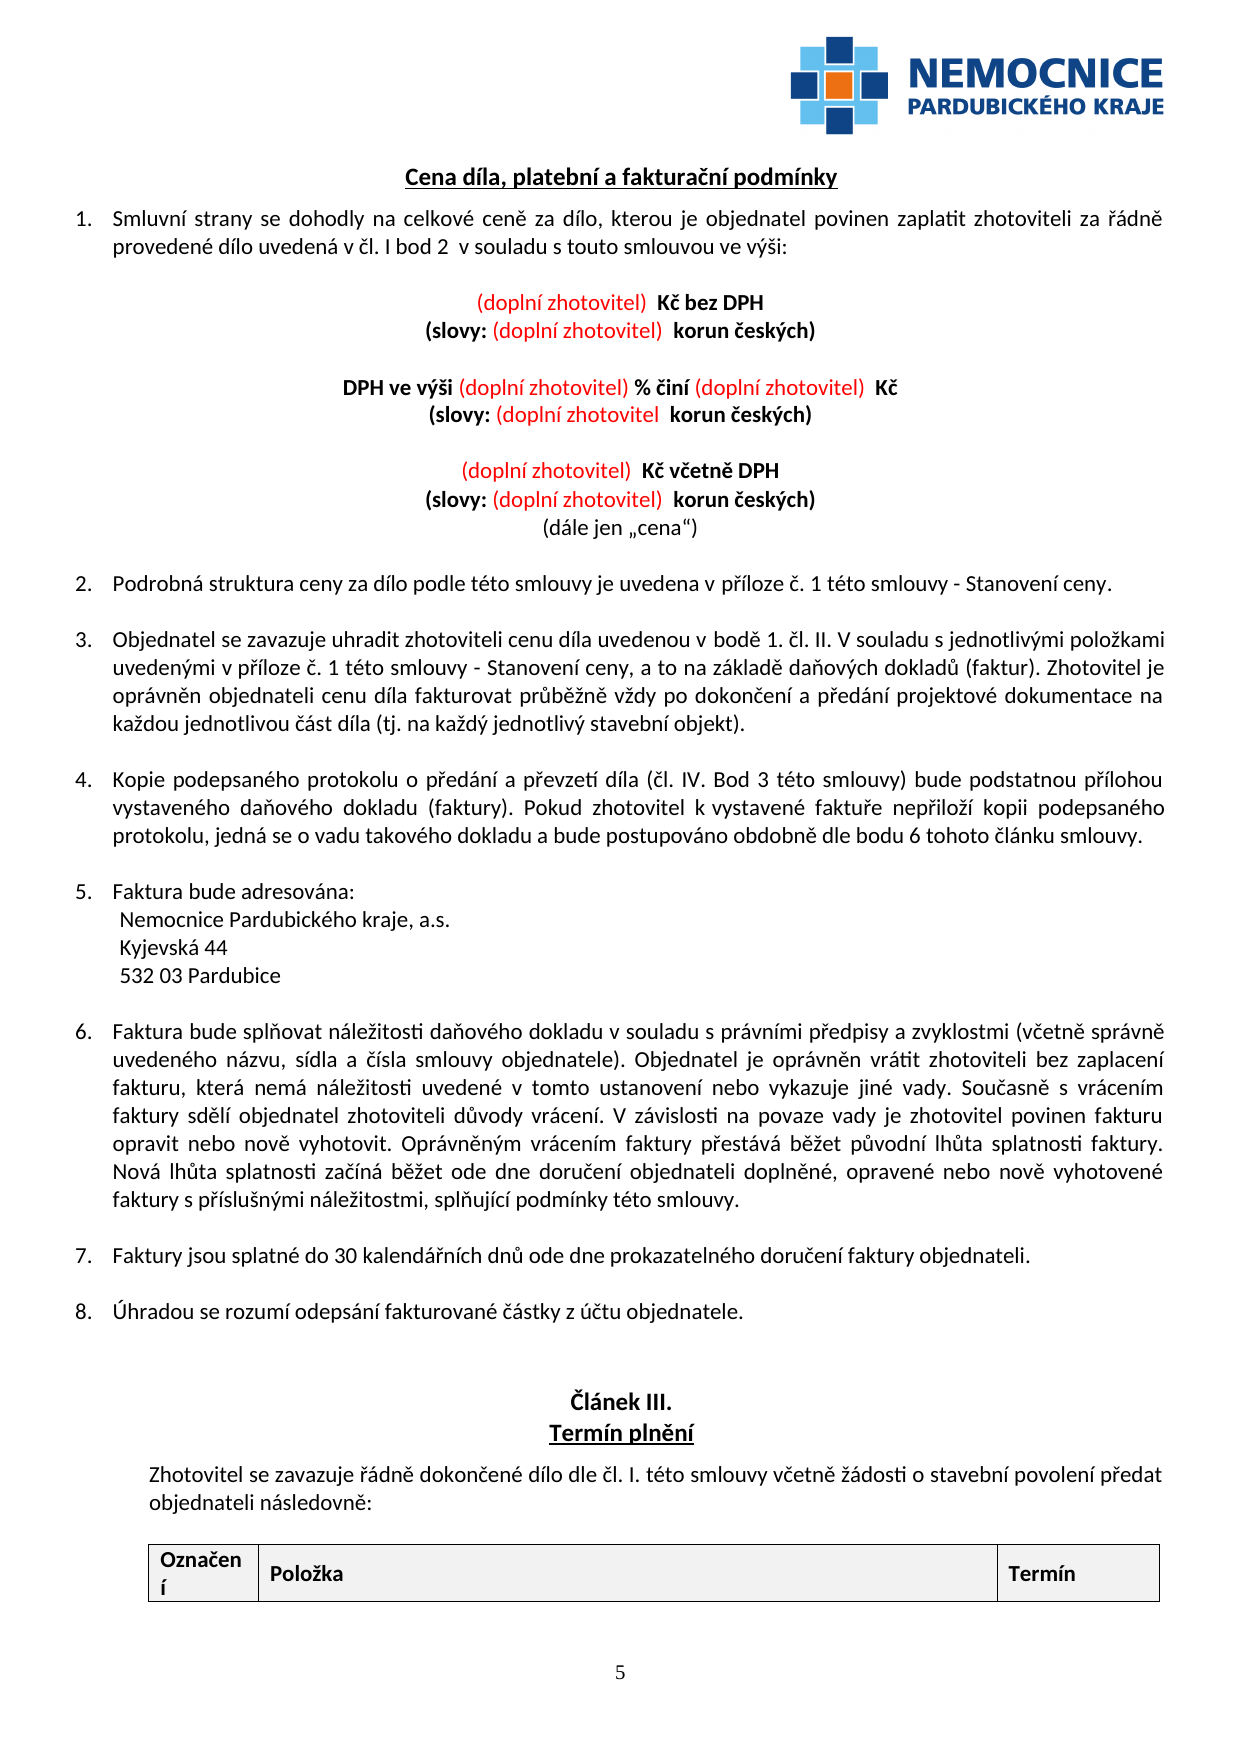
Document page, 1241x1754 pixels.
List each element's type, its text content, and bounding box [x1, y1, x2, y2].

table_header Označení [149, 1545, 258, 1601]
text Článek III. [75, 1386, 1168, 1417]
text Cena díla, platební a fakturační podmínky [75, 161, 1168, 192]
text Nemocnice Pardubického kraje, a.s. [119, 905, 1165, 933]
list Podrobná struktura ceny za dílo podle této smlouvy je uvedena v příloze č. 1 této smlouvy - Stanovení ceny. [75, 569, 1165, 597]
table_header Termín [998, 1545, 1159, 1601]
text (doplní zhotovitel) Kč bez DPH [75, 288, 1165, 317]
text DPH ve výši (doplní zhotovitel) % činí (doplní zhotovitel) Kč [75, 373, 1165, 401]
list Objednatel se zavazuje uhradit zhotoviteli cenu díla uvedenou v bodě 1. čl. II. V souladu s jednotlivými položkami uvedenými v příloze č. 1 této smlouvy - Stanovení ceny, a to na základě daňových dokladů (faktur). Zhotovitel je oprávněn objednateli cenu díla fakturovat průběžně vždy po dokončení a předání projektové dokumentace na každou jednotlivou část díla (tj. na každý jednotlivý stavební objekt). [75, 625, 1165, 737]
picture [789, 35, 1164, 136]
text (slovy: (doplní zhotovitel korun českých) [75, 401, 1165, 429]
text (slovy: (doplní zhotovitel) korun českých) [75, 317, 1165, 344]
list Faktura bude splňovat náležitosti daňového dokladu v souladu s právními předpisy a zvyklostmi (včetně správně uvedeného názvu, sídla a čísla smlouvy objednatele). Objednatel je oprávněn vrátit zhotoviteli bez zaplacení fakturu, která nemá náležitosti uvedené v tomto ustanovení nebo vykazuje jiné vady. Současně s vrácením faktury sdělí objednatel zhotoviteli důvody vrácení. V závislosti na povaze vady je zhotovitel povinen fakturu opravit nebo nově vyhotovit. Oprávněným vrácením faktury přestává běžet původní lhůta splatnosti faktury. Nová lhůta splatnosti začíná běžet ode dne doručení objednateli doplněné, opravené nebo nově vyhotovené faktury s příslušnými náležitostmi, splňující podmínky této smlouvy. [75, 1017, 1165, 1213]
text Termín plnění [75, 1417, 1168, 1447]
text (slovy: (doplní zhotovitel) korun českých) [75, 485, 1165, 513]
text 532 03 Pardubice [119, 961, 1165, 989]
list Faktura bude adresována: [75, 877, 1165, 905]
list Úhradou se rozumí odepsání fakturované částky z účtu objednatele. [75, 1297, 1165, 1325]
text (doplní zhotovitel) Kč včetně DPH [75, 457, 1165, 485]
text Kyjevská 44 [119, 933, 1165, 961]
text (dále jen „cena“) [75, 513, 1165, 541]
table_header Položka [259, 1545, 997, 1601]
text Zhotovitel se zavazuje řádně dokončené dílo dle čl. I. této smlouvy včetně žádosti o stavební povolení předat objednateli následovně: [149, 1460, 1165, 1516]
list Faktury jsou splatné do 30 kalendářních dnů ode dne prokazatelného doručení faktury objednateli. [75, 1241, 1165, 1269]
list Smluvní strany se dohodly na celkové ceně za dílo, kterou je objednatel povinen zaplatit zhotoviteli za řádně provedené dílo uvedená v čl. I bod 2 v souladu s touto smlouvou ve výši: [75, 204, 1165, 261]
list Kopie podepsaného protokolu o předání a převzetí díla (čl. IV. Bod 3 této smlouvy) bude podstatnou přílohou vystaveného daňového dokladu (faktury). Pokud zhotovitel k vystavené faktuře nepřiloží kopii podepsaného protokolu, jedná se o vadu takového dokladu a bude postupováno obdobně dle bodu 6 tohoto článku smlouvy. [75, 765, 1165, 849]
